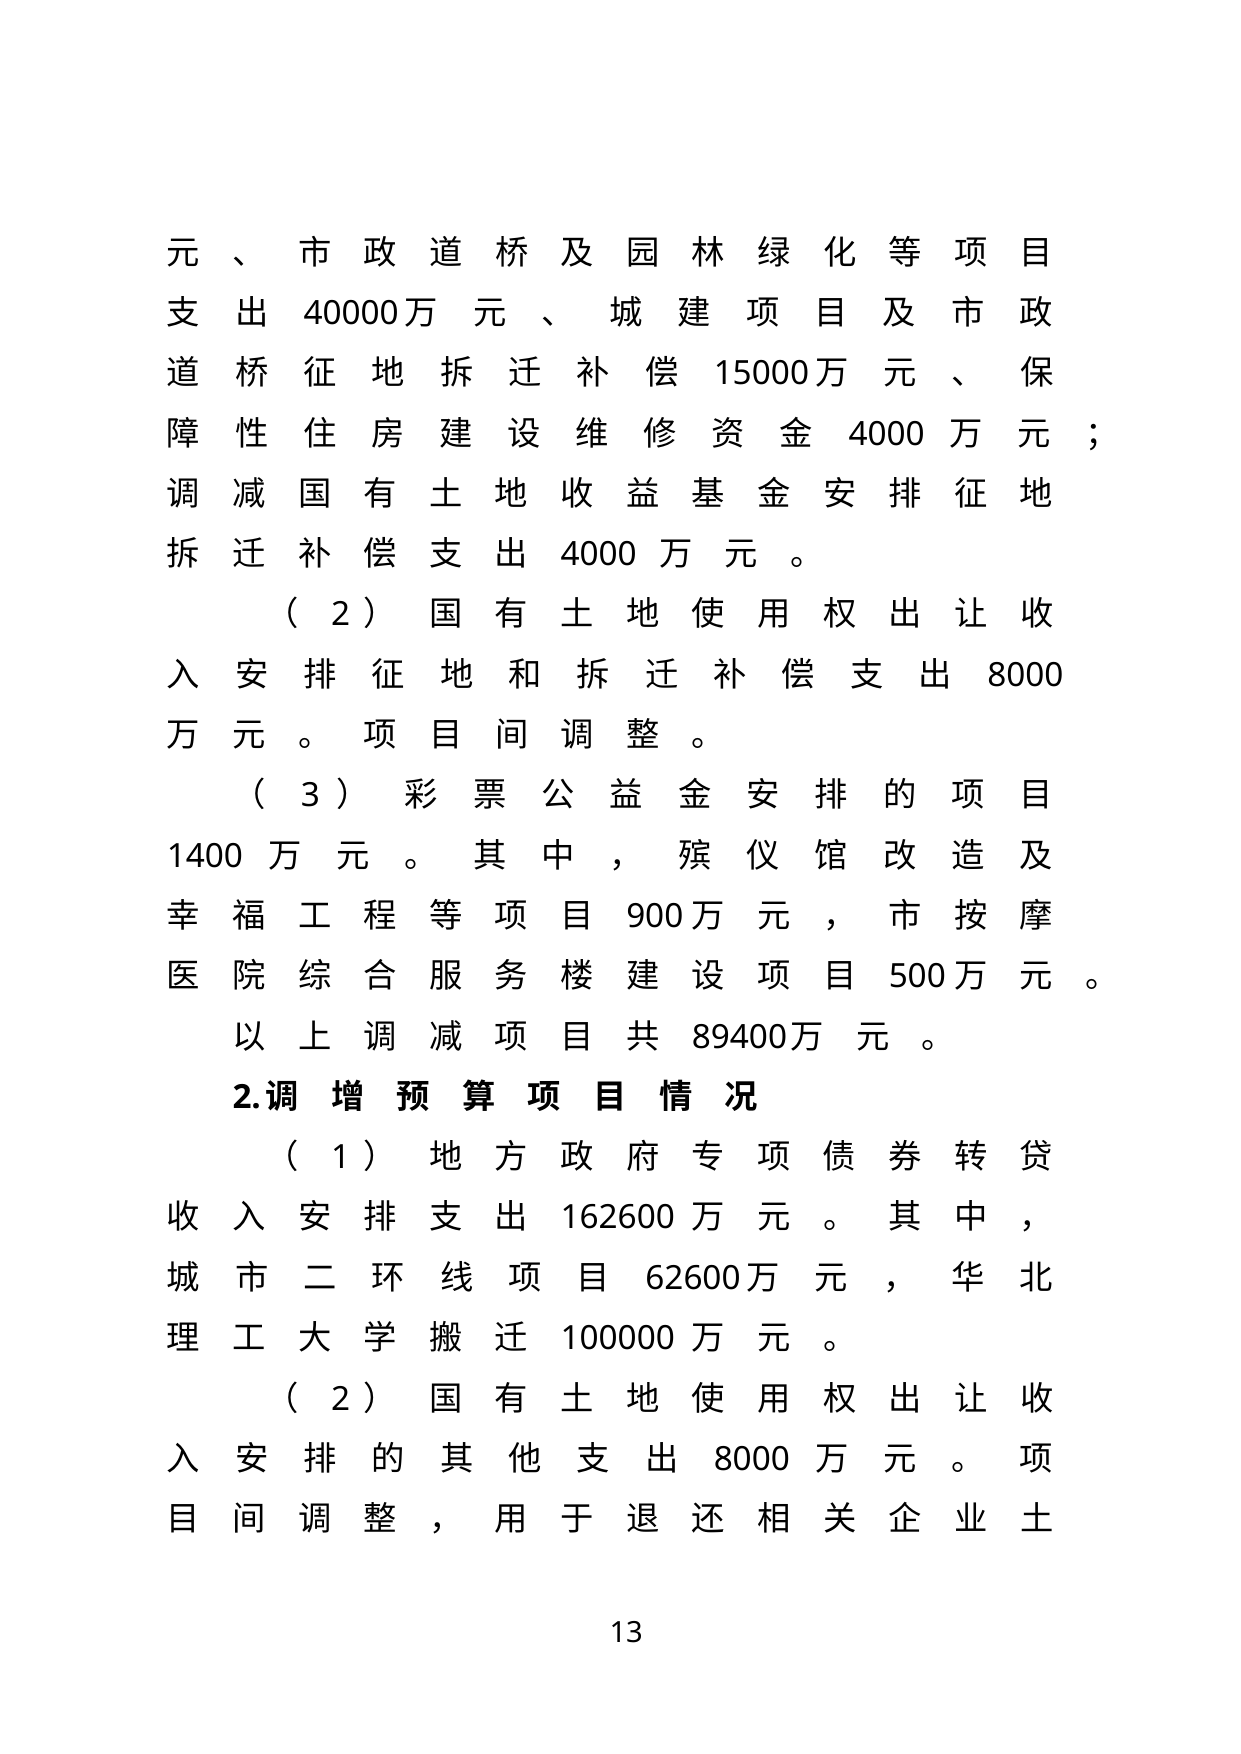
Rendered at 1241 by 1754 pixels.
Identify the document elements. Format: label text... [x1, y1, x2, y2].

text 2.调增预算项目情况 [167, 1064, 1085, 1124]
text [167, 1365, 1085, 1546]
text （2）国有土地使用权出让收入安排征地和拆迁补偿支出8000万元。项目间调整。 [167, 581, 1085, 762]
text （1）地方政府专项债券转贷收入安排支出162600万元。其中，城市二环线项目62600万元，华北理工大学搬迁100000万元。 [167, 1124, 1085, 1365]
text 以上调减项目共89400万元。 [167, 1003, 1085, 1064]
text （3）彩票公益金安排的项目1400万元。其中，殡仪馆改造及幸福工程等项目900万元，市按摩医院综合服务楼建设项目500万元。 [167, 762, 1085, 1003]
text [167, 219, 1085, 581]
